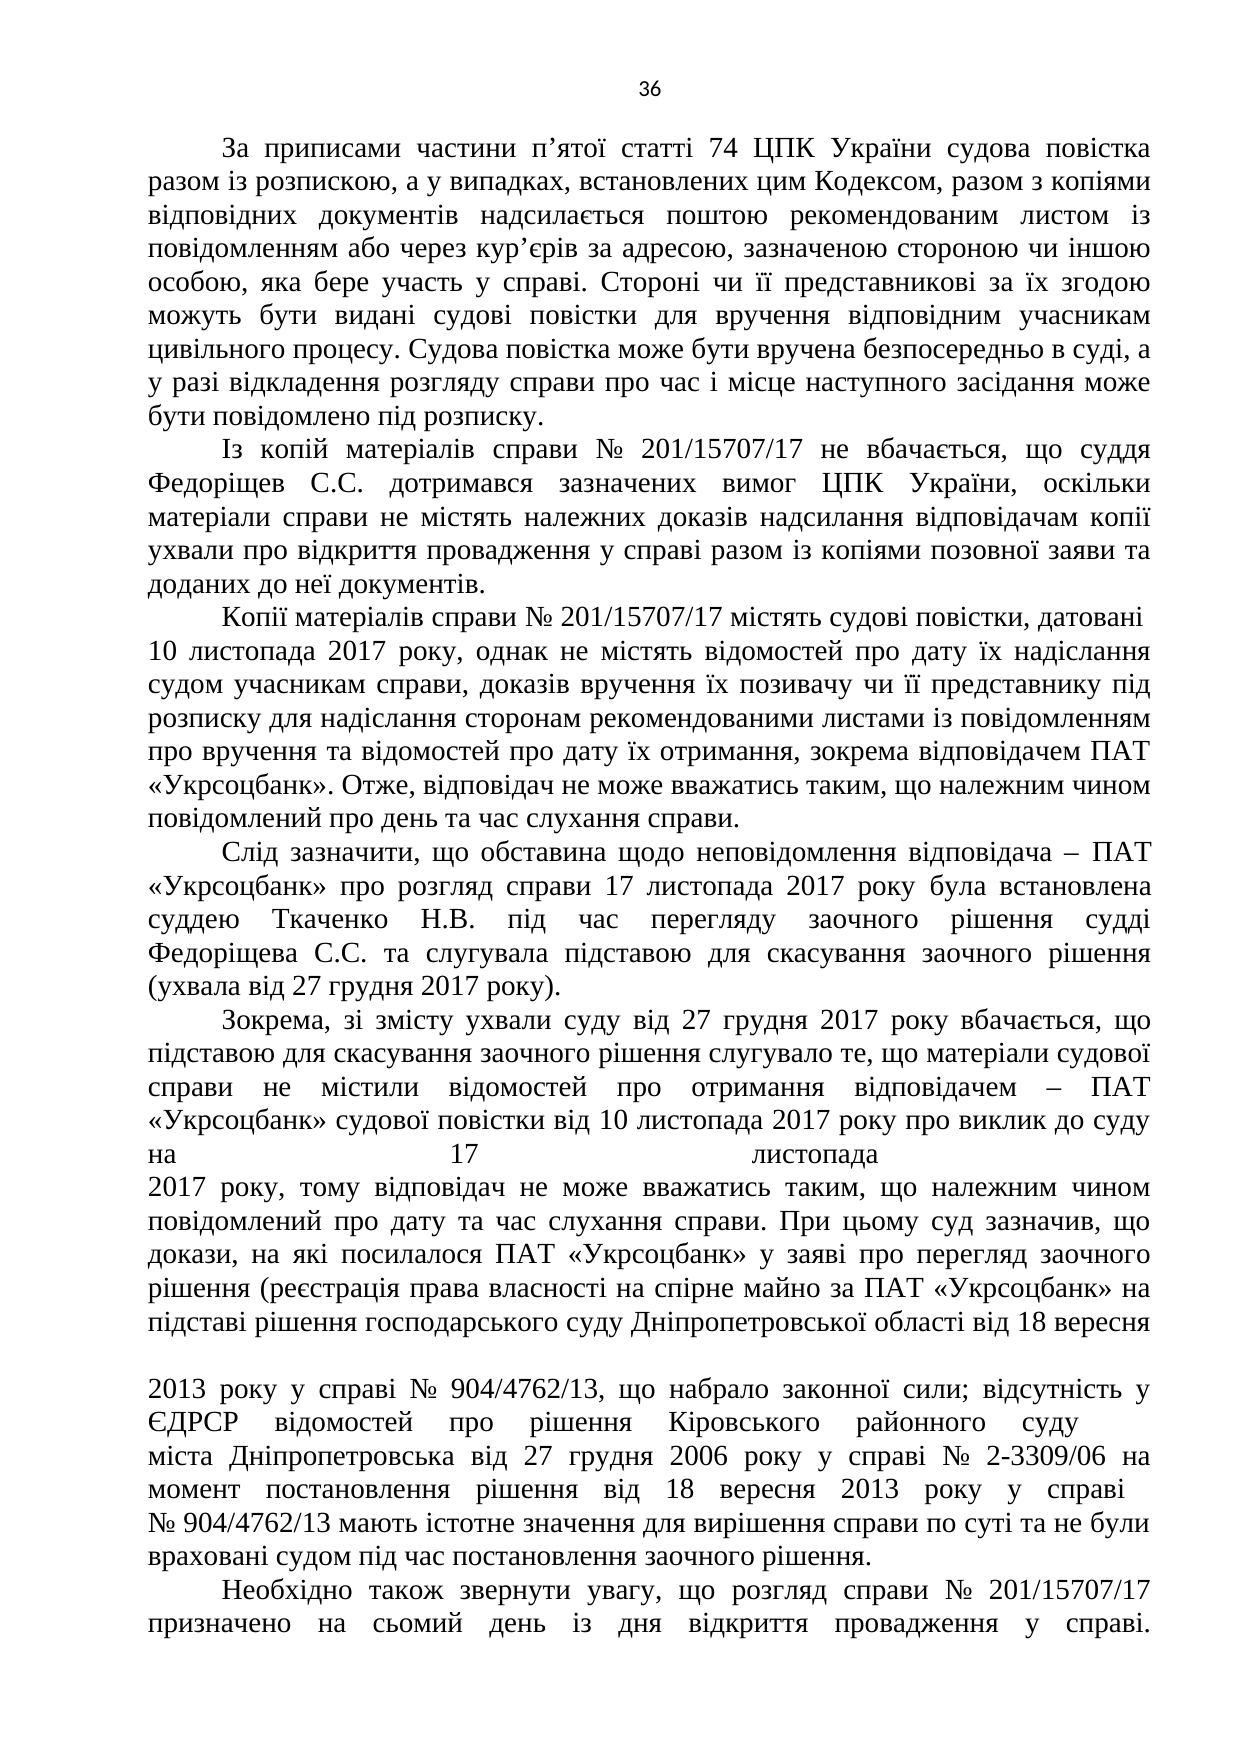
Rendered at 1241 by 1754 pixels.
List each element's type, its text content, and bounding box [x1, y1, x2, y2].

text Копії матеріалів справи № 201/15707/17 містять судові повістки, датовані 10 листопада 2017 року, однак не містять відомостей про дату їх надіслання судом учасникам справи, доказів вручення їх позивачу чи її представнику під розписку для надіслання сторонам рекомендованими листами із повідомленням про вручення та відомостей про дату їх отримання, зокрема відповідачем ПАТ «Укрсоцбанк». Отже, відповідач не може вважатись таким, що належним чином повідомлений про день та час слухання справи. [148, 599, 1152, 834]
text За приписами частини п’ятої статті 74 ЦПК України судова повістка разом із розпискою, а у випадках, встановлених цим Кодексом, разом з копіями відповідних документів надсилається поштою рекомендованим листом із повідомленням або через кур’єрів за адресою, зазначеною стороною чи іншою особою, яка бере участь у справі. Стороні чи її представникові за їх згодою можуть бути видані судові повістки для вручення відповідним учасникам цивільного процесу. Судова повістка може бути вручена безпосередньо в суді, а у разі відкладення розгляду справи про час і місце наступного засідання може бути повідомлено під розписку. [148, 130, 1152, 432]
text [148, 1572, 1152, 1639]
text Зокрема, зі змісту ухвали суду від 27 грудня 2017 року вбачається, що підставою для скасування заочного рішення слугувало те, що матеріали судової справи не містили відомостей про отримання відповідачем – ПАТ «Укрсоцбанк» судової повістки від 10 листопада 2017 року про виклик до суду на 17 листопада 2017 року, тому відповідач не може вважатись таким, що належним чином повідомлений про дату та час слухання справи. При цьому суд зазначив, що докази, на які посилалося ПАТ «Укрсоцбанк» у заяві про перегляд заочного рішення (реєстрація права власності на спірне майно за ПАТ «Укрсоцбанк» на підставі рішення господарського суду Дніпропетровської області від 18 вересня 2013 року у справі № 904/4762/13, що набрало законної сили; відсутність у ЄДРСР відомостей про рішення Кіровського районного суду міста Дніпропетровська від 27 грудня 2006 року у справі № 2-3309/06 на момент постановлення рішення від 18 вересня 2013 року у справі № 904/4762/13 мають істотне значення для вирішення справи по суті та не були враховані судом під час постановлення заочного рішення. [148, 1002, 1152, 1572]
text Із копій матеріалів справи № 201/15707/17 не вбачається, що суддя Федоріщев С.С. дотримався зазначених вимог ЦПК України, оскільки матеріали справи не містять належних доказів надсилання відповідачам копії ухвали про відкриття провадження у справі разом із копіями позовної заяви та доданих до неї документів. [148, 432, 1152, 599]
text Слід зазначити, що обставина щодо неповідомлення відповідача – ПАТ «Укрсоцбанк» про розгляд справи 17 листопада 2017 року була встановлена суддею Ткаченко Н.В. під час перегляду заочного рішення судді Федоріщева С.С. та слугувала підставою для скасування заочного рішення (ухвала від 27 грудня 2017 року). [148, 834, 1152, 1002]
